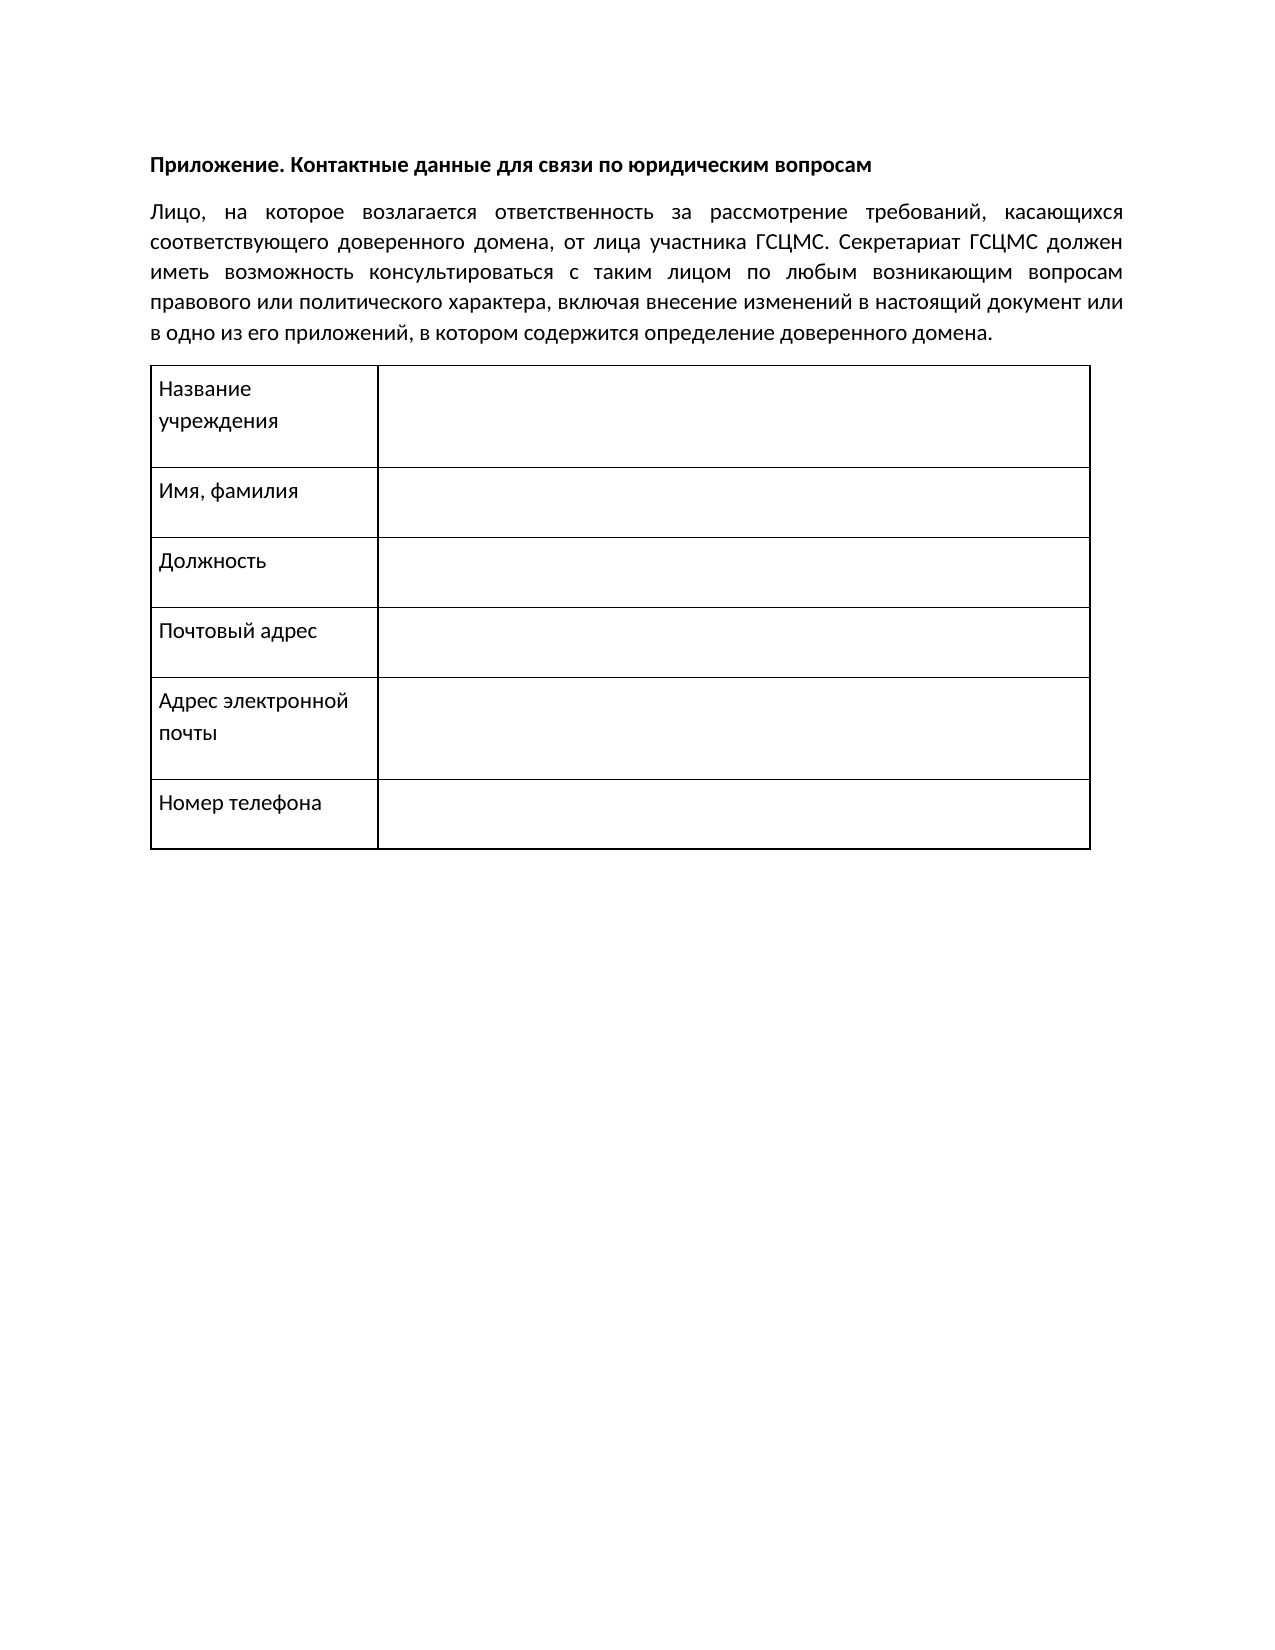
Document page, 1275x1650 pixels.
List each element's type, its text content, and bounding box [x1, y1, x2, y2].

table_cell [379, 468, 1089, 537]
table_cell Номер телефона [152, 780, 377, 848]
table_cell Почтовый адрес [152, 608, 377, 676]
table_cell [379, 678, 1089, 778]
table_cell [379, 538, 1089, 606]
table_header Название учреждения [152, 366, 377, 467]
table_cell Должность [152, 538, 377, 606]
table_cell [379, 608, 1089, 676]
table_cell Имя, фамилия [152, 468, 377, 537]
text Приложение. Контактные данные для связи по юридическим вопросам [150, 150, 1125, 178]
table_cell [379, 780, 1089, 848]
table_cell Адрес электронной почты [152, 678, 377, 778]
text Лицо, на которое возлагается ответственность за рассмотрение требований, касающихся соответствующего доверенного домена, от лица участника ГСЦМС. Секретариат ГСЦМС должен иметь возможность консультироваться с таким лицом по любым возникающим вопросам правового или политического характера, включая внесение изменений в настоящий документ или в одно из его приложений, в котором содержится определение доверенного домена. [150, 197, 1125, 346]
table_header [379, 366, 1089, 467]
